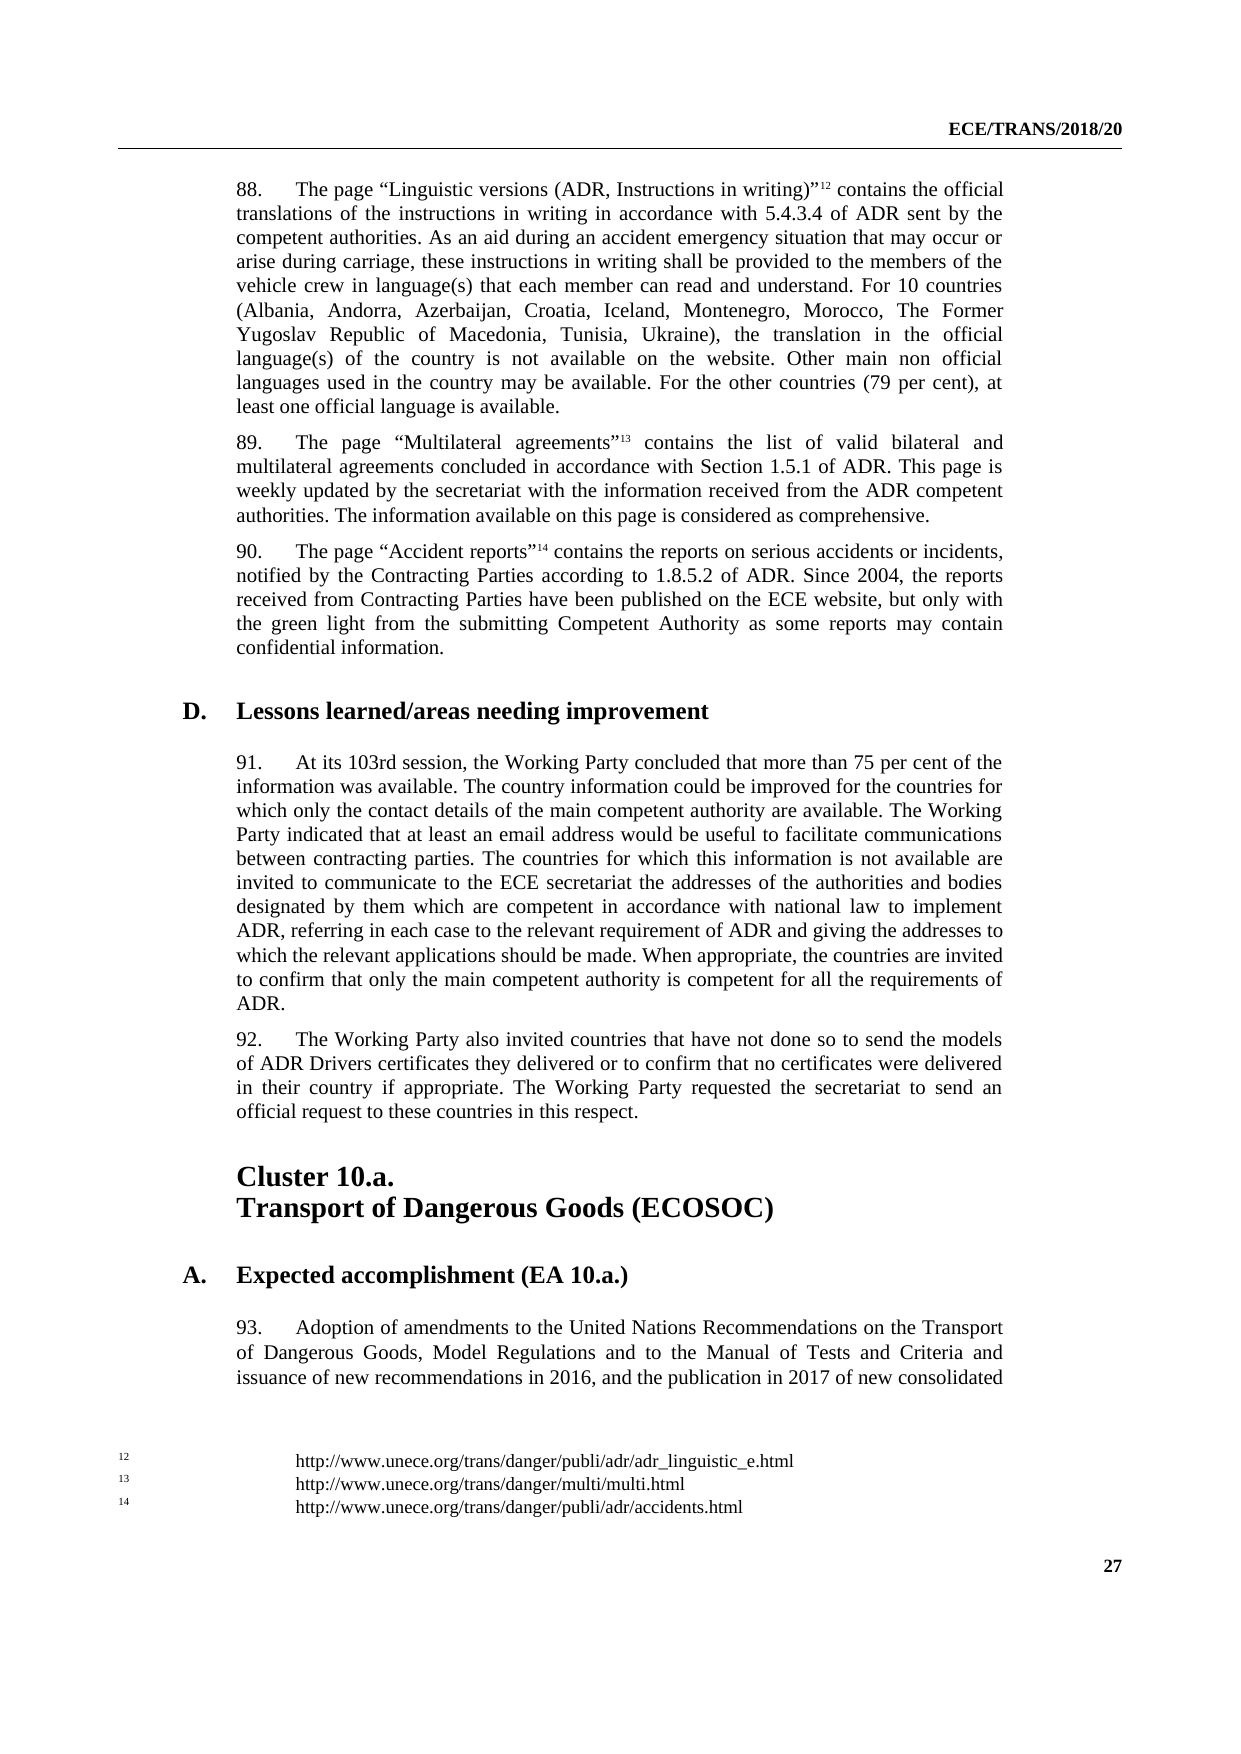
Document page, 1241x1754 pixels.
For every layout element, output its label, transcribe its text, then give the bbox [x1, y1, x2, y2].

text 91. At its 103rd session, the Working Party concluded that more than 75 per cent of the information was available. The country information could be improved for the countries for which only the contact details of the main competent authority are available. The Working Party indicated that at least an email address would be useful to facilitate communications between contracting parties. The countries for which this information is not available are invited to communicate to the ECE secretariat the addresses of the authorities and bodies designated by them which are competent in accordance with national law to implement ADR, referring in each case to the relevant requirement of ADR and giving the addresses to which the relevant applications should be made. When appropriate, the countries are invited to confirm that only the main competent authority is competent for all the requirements of ADR. [236, 750, 1004, 1015]
text A. Expected accomplishment (EA 10.a.) [118, 1261, 1004, 1289]
text 88. The page “Linguistic versions (ADR, Instructions in writing)” contains the official translations of the instructions in writing in accordance with 5.4.3.4 of ADR sent by the competent authorities. As an aid during an accident emergency situation that may occur or arise during carriage, these instructions in writing shall be provided to the members of the vehicle crew in language(s) that each member can read and understand. For 10 countries (Albania, Andorra, Azerbaijan, Croatia, Iceland, Montenegro, Morocco, The Former Yugoslav Republic of Macedonia, Tunisia, Ukraine), the translation in the official language(s) of the country is not available on the website. Other main non official languages used in the country may be available. For the other countries (79 per cent), at least one official language is available. [236, 177, 1004, 418]
text 89. The page “Multilateral agreements” contains the list of valid bilateral and multilateral agreements concluded in accordance with Section 1.5.1 of ADR. This page is weekly updated by the secretariat with the information received from the ADR competent authorities. The information available on this page is considered as comprehensive. [236, 430, 1004, 527]
text 90. The page “Accident reports” contains the reports on serious accidents or incidents, notified by the Contracting Parties according to 1.8.5.2 of ADR. Since 2004, the reports received from Contracting Parties have been published on the ECE website, but only with the green light from the submitting Competent Authority as some reports may contain confidential information. [236, 539, 1004, 659]
text Cluster 10.a. Transport of Dangerous Goods (ECOSOC) [118, 1161, 1004, 1223]
text D. Lessons learned/areas needing improvement [118, 697, 1004, 725]
text 92. The Working Party also invited countries that have not done so to send the models of ADR Drivers certificates they delivered or to confirm that no certificates were delivered in their country if appropriate. The Working Party requested the secretariat to send an official request to these countries in this respect. [236, 1027, 1004, 1123]
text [236, 1314, 1004, 1389]
